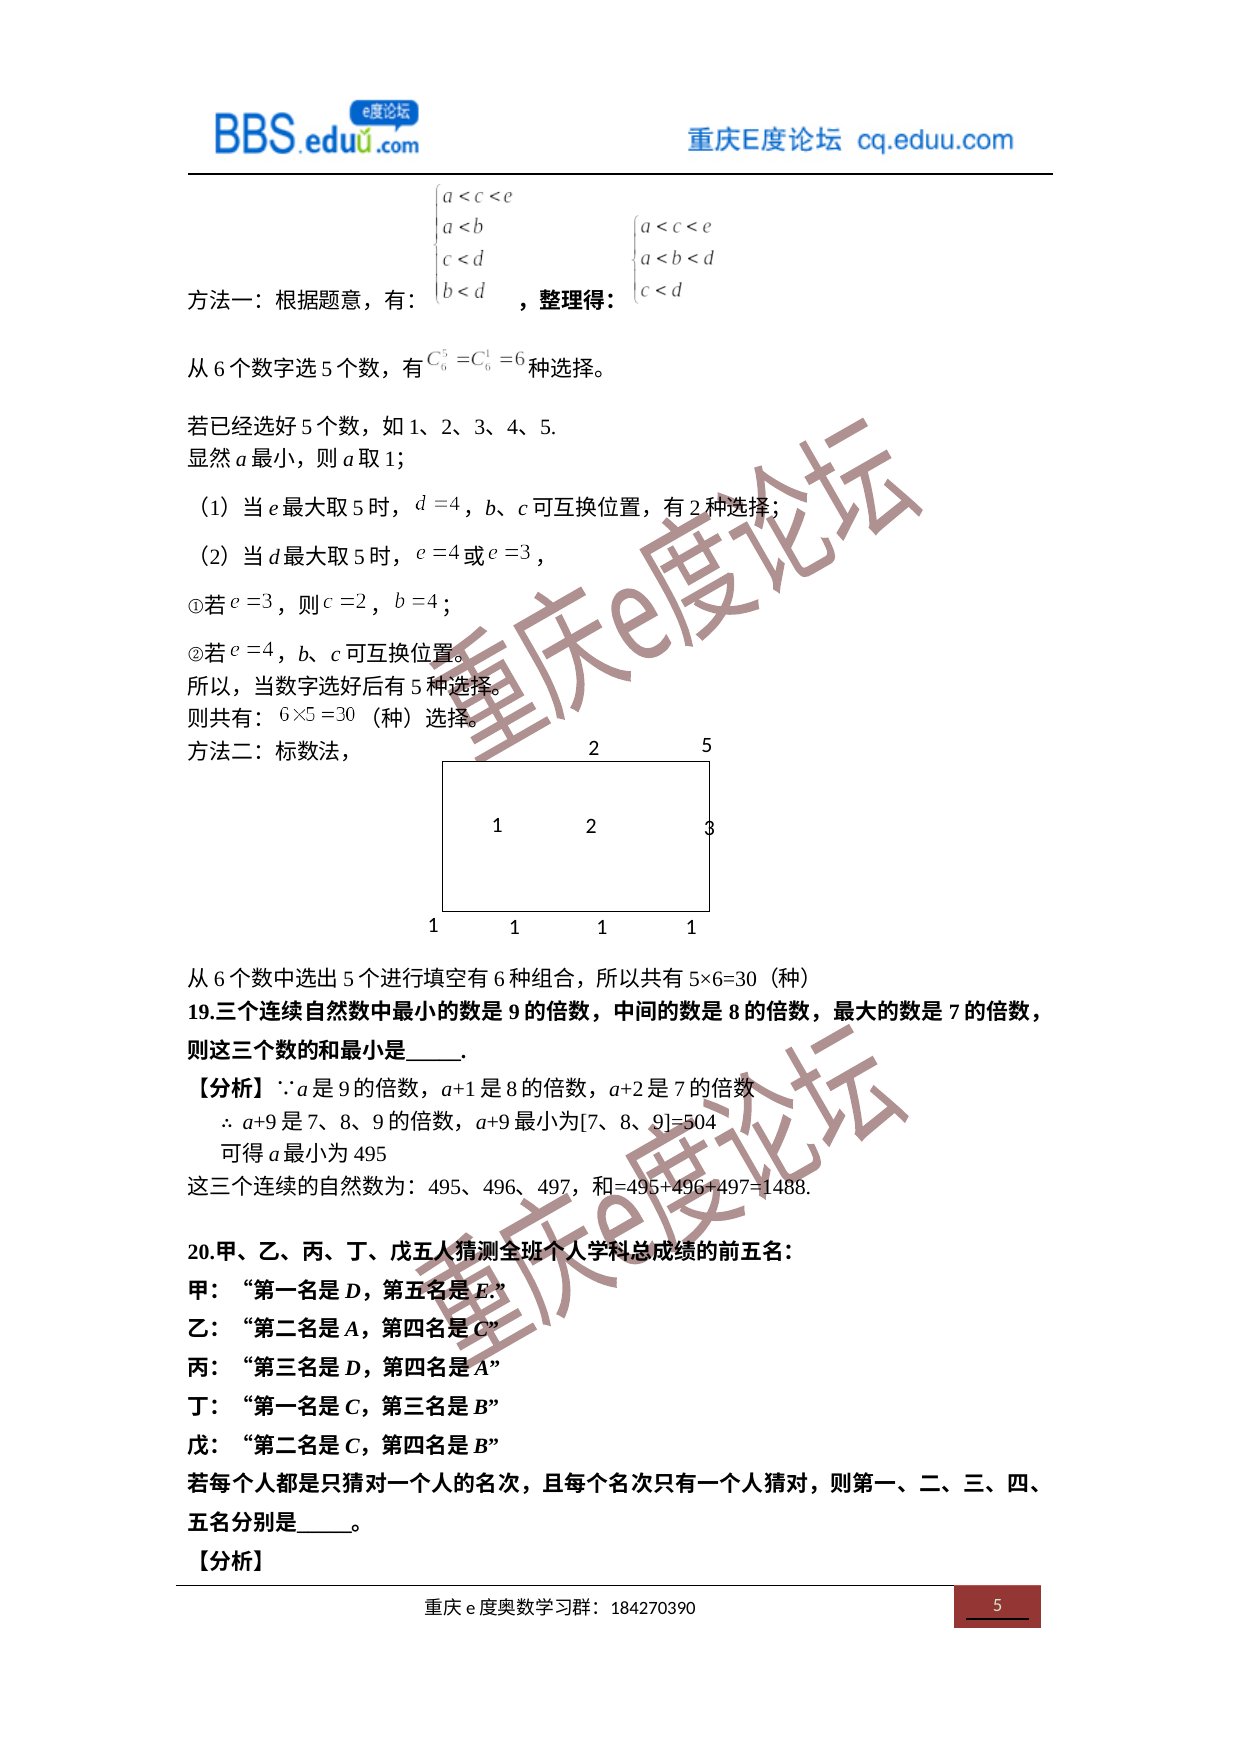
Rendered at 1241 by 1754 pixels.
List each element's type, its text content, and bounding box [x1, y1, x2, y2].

text 显然a最小，则a取1； [187, 441, 1053, 473]
text 这三个连续的自然数为：495、496、497，和=495+496+497=1488. [187, 1168, 1053, 1201]
text 19.三个连续自然数中最小的数是9的倍数，中间的数是8的倍数，最大的数是7的倍数，则这三个数的和最小是_____. [187, 993, 1053, 1065]
text 乙：“第二名是A，第四名是C” [187, 1311, 1053, 1343]
text ②若，b、c可互换位置。 [187, 636, 1053, 668]
text 【分析】 [187, 1544, 1053, 1576]
text 若每个人都是只猜对一个人的名次，且每个名次只有一个人猜对，则第一、二、三、四、五名分别是_____。 [187, 1466, 1053, 1537]
text （2）当d最大取5时，或， [187, 538, 1053, 571]
text 20.甲、乙、丙、丁、戊五人猜测全班个人学科总成绩的前五名： [187, 1233, 1053, 1266]
text 丙：“第三名是D，第四名是A” [187, 1350, 1053, 1382]
text 方法二：标数法， [187, 733, 1053, 766]
text 从6个数字选5个数，有种选择。 [187, 343, 1053, 408]
picture [187, 88, 1053, 171]
text 【分析】∵a是9的倍数，a+1是8的倍数，a+2是7的倍数 [187, 1071, 1053, 1103]
text （1）当e最大取5时，，b、c可互换位置，有2种选择； [187, 473, 1053, 538]
text 戊：“第二名是C，第四名是B” [187, 1427, 1053, 1460]
text 从6个数中选出5个进行填空有6种组合，所以共有5×6=30（种） [187, 961, 1053, 993]
text ∴a+9是7、8、9的倍数，a+9最小为[7、8、9]=504 [187, 1103, 1053, 1136]
text 若已经选好5个数，如1、2、3、4、5. [187, 408, 1053, 441]
text 则共有：（种）选择。 [187, 701, 1053, 733]
text 方法一：根据题意，有：，整理得： [187, 181, 1053, 343]
text ①若，则，； [187, 571, 1053, 636]
text 甲：“第一名是D，第五名是E.” [187, 1272, 1053, 1305]
text 丁：“第一名是C，第三名是B” [187, 1388, 1053, 1421]
text 可得a最小为495 [187, 1136, 1053, 1168]
text 所以，当数字选好后有5种选择。 [187, 668, 1053, 701]
